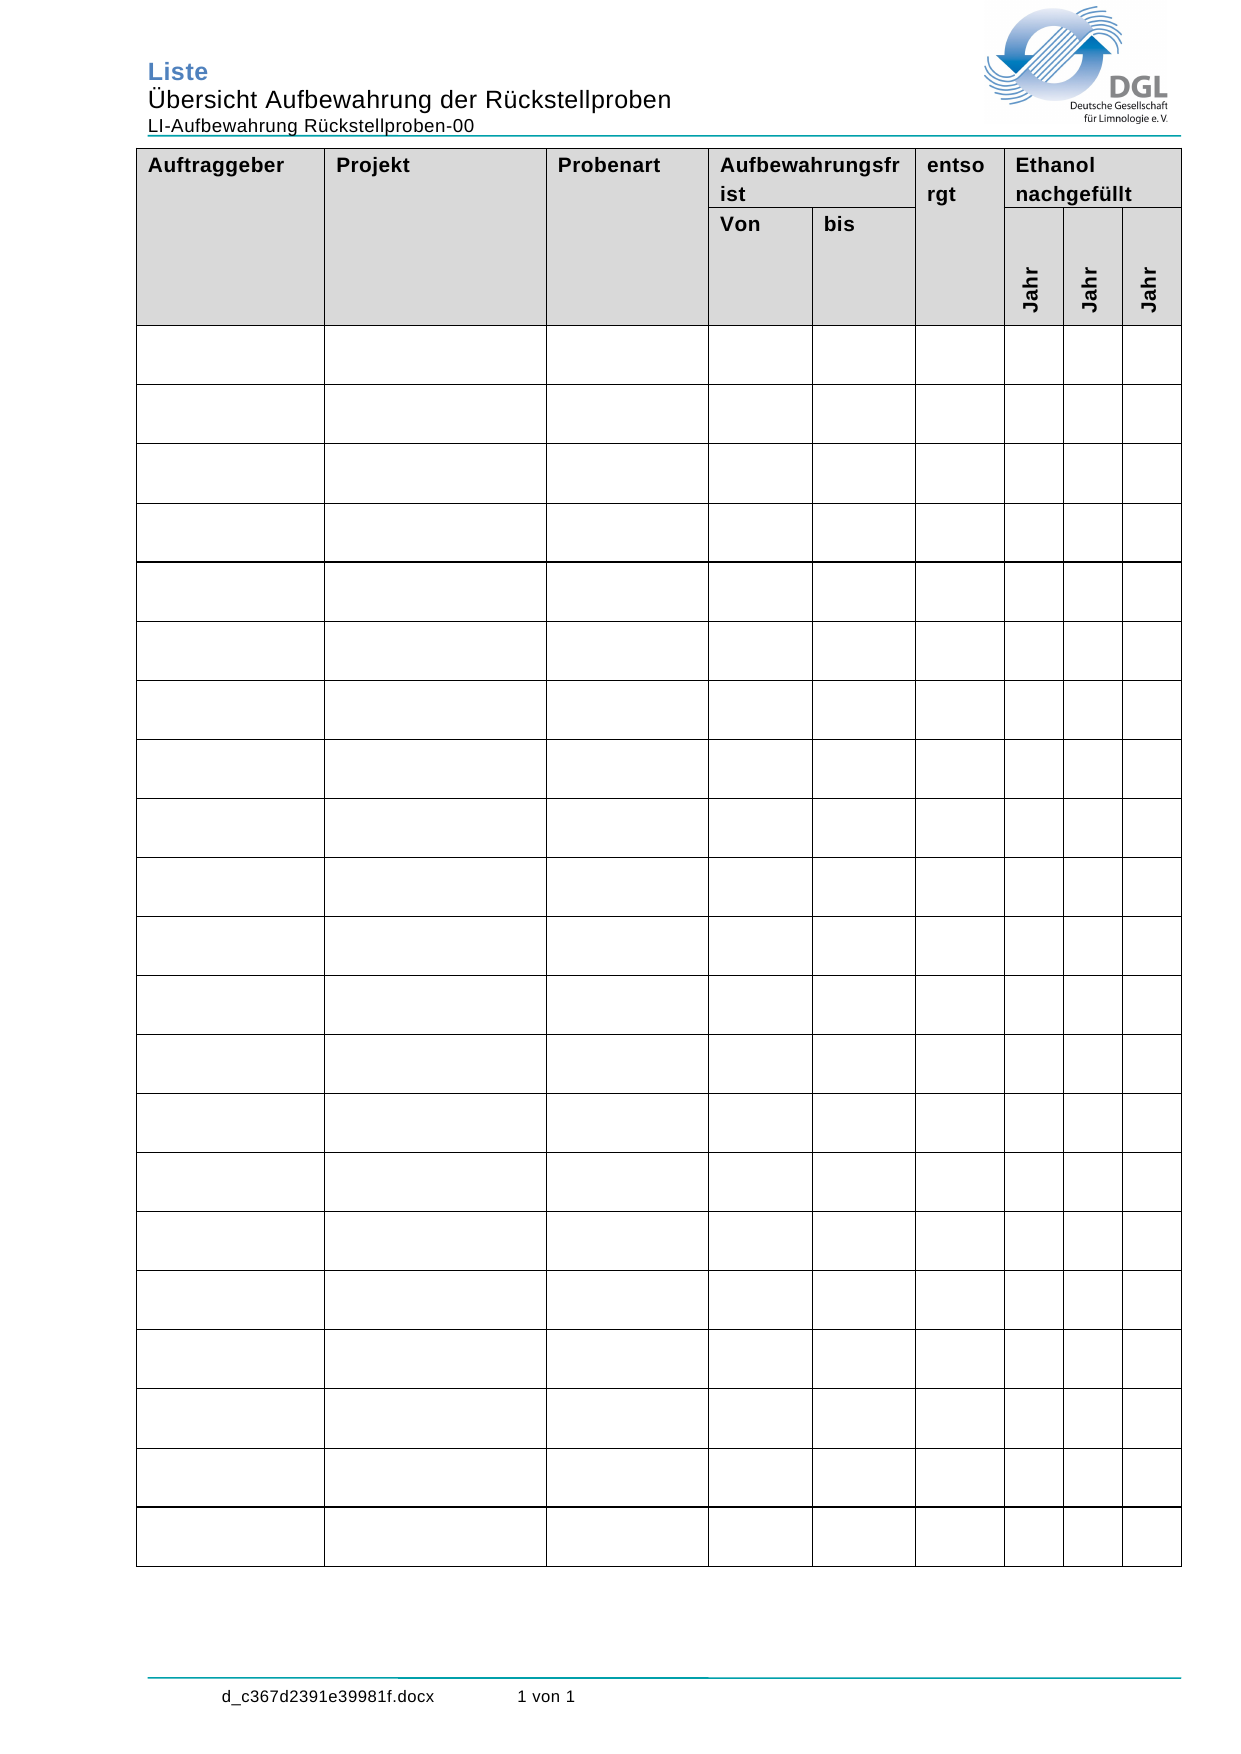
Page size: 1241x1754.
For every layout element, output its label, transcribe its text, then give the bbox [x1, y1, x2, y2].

table_cell [709, 444, 812, 502]
table_cell [813, 1153, 915, 1211]
table_cell [1123, 1449, 1181, 1506]
table_cell [325, 622, 546, 679]
table_cell [325, 1508, 546, 1566]
table_cell [709, 1271, 812, 1329]
table_cell [813, 326, 915, 384]
table_cell [137, 1508, 324, 1566]
table_cell [709, 917, 812, 975]
table_cell [1123, 1271, 1181, 1329]
table_cell [1123, 1212, 1181, 1270]
table_cell [547, 385, 708, 443]
table_cell [1064, 385, 1122, 443]
table_cell [1064, 504, 1122, 561]
table_cell [137, 326, 324, 384]
table_cell [137, 504, 324, 561]
table_cell [709, 1035, 812, 1093]
table_cell [813, 385, 915, 443]
table_cell [325, 976, 546, 1034]
table_cell [137, 1449, 324, 1506]
table_cell [709, 1212, 812, 1270]
table_cell [709, 740, 812, 798]
table_cell [137, 917, 324, 975]
table_cell [813, 504, 915, 561]
table_cell [709, 1449, 812, 1506]
picture [984, 0, 1168, 124]
table_cell [1123, 917, 1181, 975]
table_cell [1123, 1389, 1181, 1447]
table_cell [137, 1330, 324, 1388]
table_cell [813, 1212, 915, 1270]
table_header Aufbewahrungsfrist [709, 149, 915, 207]
table_cell [813, 1508, 915, 1566]
table_cell [813, 976, 915, 1034]
table_header Ethanol nachgefüllt [1005, 149, 1181, 207]
table_cell [916, 1212, 1004, 1270]
table_cell [916, 681, 1004, 739]
table_cell [547, 1153, 708, 1211]
table_cell [137, 976, 324, 1034]
table_cell [1064, 1389, 1122, 1447]
table_cell [325, 1094, 546, 1152]
table_cell [1064, 1094, 1122, 1152]
table_cell Jahr [1123, 208, 1181, 325]
table_cell [709, 681, 812, 739]
table_cell [1064, 444, 1122, 502]
table_cell [916, 1153, 1004, 1211]
table_cell [813, 444, 915, 502]
table_cell [916, 1094, 1004, 1152]
table_cell Jahr [1005, 208, 1063, 325]
table_cell [1005, 563, 1063, 621]
table_cell [813, 740, 915, 798]
table_cell [813, 1035, 915, 1093]
table_cell [1064, 622, 1122, 679]
table_cell [709, 385, 812, 443]
table_cell [547, 1094, 708, 1152]
table_cell [325, 917, 546, 975]
table_header entsorgt [916, 149, 1004, 325]
table_cell [709, 563, 812, 621]
table_cell [1123, 1035, 1181, 1093]
table_cell [1064, 681, 1122, 739]
table_cell [916, 326, 1004, 384]
table_cell [916, 444, 1004, 502]
table_cell [813, 1330, 915, 1388]
table_cell [1005, 1212, 1063, 1270]
table_cell [547, 1212, 708, 1270]
table_cell [137, 858, 324, 916]
table_cell [1005, 444, 1063, 502]
table_cell bis [813, 208, 915, 325]
table_cell [1123, 740, 1181, 798]
table_cell [1064, 1449, 1122, 1506]
table_cell [813, 917, 915, 975]
table_cell [325, 563, 546, 621]
table_cell [1005, 1508, 1063, 1566]
table_cell [1005, 799, 1063, 857]
table_cell [813, 622, 915, 679]
table_cell [916, 1330, 1004, 1388]
table_cell [916, 504, 1004, 561]
table_cell [547, 917, 708, 975]
table_cell [137, 1153, 324, 1211]
table_cell [709, 858, 812, 916]
table_cell [325, 858, 546, 916]
table_cell [709, 622, 812, 679]
table_cell [916, 1449, 1004, 1506]
table_cell [325, 740, 546, 798]
table_cell [813, 681, 915, 739]
table_cell [709, 1389, 812, 1447]
table_cell [916, 740, 1004, 798]
table_cell [1005, 858, 1063, 916]
table_cell [709, 504, 812, 561]
table_cell [1123, 444, 1181, 502]
table_cell [547, 1271, 708, 1329]
table_cell [1123, 681, 1181, 739]
table_cell [1123, 1330, 1181, 1388]
table_cell [547, 1389, 708, 1447]
table_cell [137, 622, 324, 679]
table_cell [1123, 858, 1181, 916]
table_cell [709, 799, 812, 857]
table_cell [1123, 976, 1181, 1034]
table_cell [547, 681, 708, 739]
table_cell [1064, 1271, 1122, 1329]
table_cell [709, 1153, 812, 1211]
table_cell [547, 1508, 708, 1566]
table_cell [137, 1094, 324, 1152]
table_cell [1005, 326, 1063, 384]
table_cell [547, 1035, 708, 1093]
table_cell [916, 799, 1004, 857]
table_cell [916, 385, 1004, 443]
table_cell [1064, 1330, 1122, 1388]
table_cell [916, 1389, 1004, 1447]
table_cell [1005, 1153, 1063, 1211]
table_cell [325, 1153, 546, 1211]
table_cell [1064, 976, 1122, 1034]
table_cell [1005, 976, 1063, 1034]
table_cell [547, 444, 708, 502]
table_cell [137, 444, 324, 502]
table_cell [1064, 1508, 1122, 1566]
table_cell [1123, 622, 1181, 679]
table_cell [916, 563, 1004, 621]
table_cell [709, 1094, 812, 1152]
table_cell [137, 1389, 324, 1447]
table_cell [709, 976, 812, 1034]
table_cell [1005, 681, 1063, 739]
table_cell [325, 504, 546, 561]
table_cell [1005, 1094, 1063, 1152]
table_cell [916, 917, 1004, 975]
table_cell [325, 1389, 546, 1447]
table_cell [1123, 1153, 1181, 1211]
table_cell [1123, 1508, 1181, 1566]
table_cell [1123, 799, 1181, 857]
table_cell [813, 1271, 915, 1329]
table_cell [1005, 385, 1063, 443]
table_cell [1123, 504, 1181, 561]
table_cell [137, 1212, 324, 1270]
table_cell [1064, 1153, 1122, 1211]
table_cell [1005, 1035, 1063, 1093]
table_cell [1005, 917, 1063, 975]
table_cell Von [709, 208, 812, 325]
table_cell [137, 681, 324, 739]
table_cell [547, 563, 708, 621]
table_cell [1123, 1094, 1181, 1152]
table_cell [813, 563, 915, 621]
table_cell [1064, 917, 1122, 975]
table_cell [916, 1271, 1004, 1329]
table_cell [1005, 1330, 1063, 1388]
table_cell [916, 1035, 1004, 1093]
table_cell [547, 740, 708, 798]
table_cell Jahr [1064, 208, 1122, 325]
table_cell [916, 1508, 1004, 1566]
table_cell [547, 622, 708, 679]
table_cell [137, 1035, 324, 1093]
table_cell [1005, 1271, 1063, 1329]
table_cell [1064, 740, 1122, 798]
table_cell [916, 622, 1004, 679]
table_cell [1123, 385, 1181, 443]
table_cell [1123, 326, 1181, 384]
table_cell [325, 1449, 546, 1506]
table_cell [325, 1330, 546, 1388]
table_cell [1005, 740, 1063, 798]
table_cell [325, 444, 546, 502]
table_cell [547, 1330, 708, 1388]
table_cell [325, 799, 546, 857]
table_header Projekt [325, 149, 546, 325]
table_cell [137, 563, 324, 621]
table_cell [547, 504, 708, 561]
table_cell [325, 1212, 546, 1270]
table_cell [325, 385, 546, 443]
table_cell [1064, 1035, 1122, 1093]
table_cell [1005, 504, 1063, 561]
table_cell [1005, 622, 1063, 679]
table_cell [916, 976, 1004, 1034]
table_cell [1005, 1449, 1063, 1506]
table_cell [1064, 326, 1122, 384]
table_cell [813, 1094, 915, 1152]
table_cell [137, 1271, 324, 1329]
table_header Probenart [547, 149, 708, 325]
table_cell [1005, 1389, 1063, 1447]
table_cell [547, 1449, 708, 1506]
table_cell [325, 681, 546, 739]
table_cell [325, 326, 546, 384]
table_cell [547, 326, 708, 384]
table_cell [1123, 563, 1181, 621]
table_cell [709, 1330, 812, 1388]
table_cell [1064, 858, 1122, 916]
table_cell [813, 1389, 915, 1447]
table_cell [916, 858, 1004, 916]
table_cell [325, 1035, 546, 1093]
table_cell [1064, 563, 1122, 621]
table_cell [709, 326, 812, 384]
table_cell [547, 976, 708, 1034]
table_header Auftraggeber [137, 149, 324, 325]
table_cell [547, 799, 708, 857]
table_cell [1064, 799, 1122, 857]
table_cell [325, 1271, 546, 1329]
table_cell [547, 858, 708, 916]
table_cell [137, 740, 324, 798]
table_cell [813, 799, 915, 857]
table_cell [137, 799, 324, 857]
table_cell [1064, 1212, 1122, 1270]
table_cell [137, 385, 324, 443]
table_cell [709, 1508, 812, 1566]
table_cell [813, 858, 915, 916]
table_cell [813, 1449, 915, 1506]
